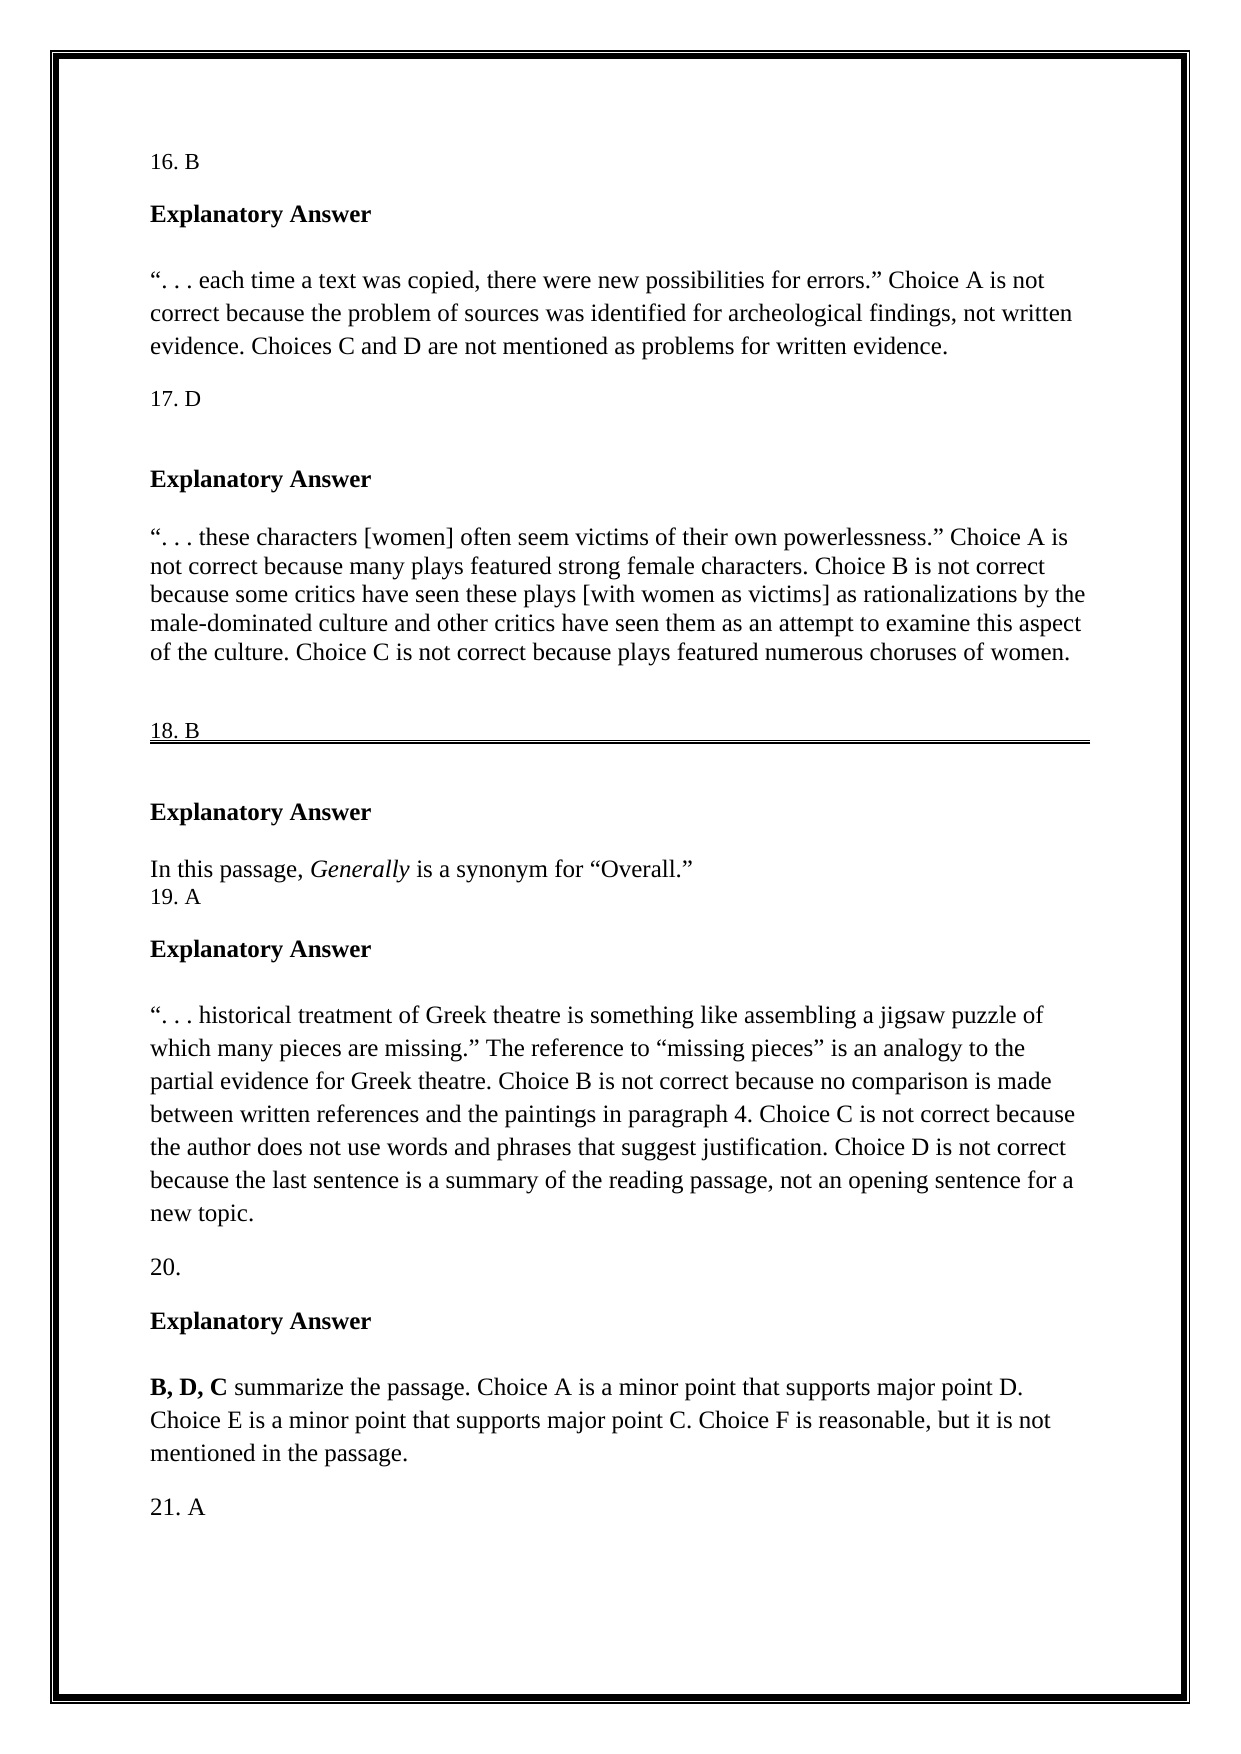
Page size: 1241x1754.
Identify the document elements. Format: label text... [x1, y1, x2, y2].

text Explanatory Answer “. . . these characters [women] often seem victims of their own powerlessness.” Choice A is not correct because many plays featured strong female characters. Choice B is not correct because some critics have seen these plays [with women as victims] as rationalizations by the male-dominated culture and other critics have seen them as an attempt to examine this aspect of the culture. Choice C is not correct because plays featured numerous choruses of women. [150, 464, 1090, 666]
text 21. A [150, 1492, 1090, 1520]
text 18. B [150, 717, 1090, 740]
text Explanatory Answer “. . . each time a text was copied, there were new possibilities for errors.” Choice A is not correct because the problem of sources was identified for archeological findings, not written evidence. Choices C and D are not mentioned as problems for written evidence. [150, 199, 1090, 359]
text 20. [150, 1252, 1090, 1281]
text 16. B [150, 148, 1090, 174]
text 19. A [150, 883, 1090, 909]
text Explanatory Answer “. . . historical treatment of Greek theatre is something like assembling a jigsaw puzzle of which many pieces are missing.” The reference to “missing pieces” is an analogy to the partial evidence for Greek theatre. Choice B is not correct because no comparison is made between written references and the paintings in paragraph 4. Choice C is not correct because the author does not use words and phrases that suggest justification. Choice D is not correct because the last sentence is a summary of the reading passage, not an opening sentence for a new topic. [150, 934, 1090, 1227]
text Explanatory Answer In this passage, Generally is a synonym for “Overall.” [150, 797, 1090, 883]
text 17. D [150, 385, 1090, 411]
text Explanatory Answer B, D, C summarize the passage. Choice A is a minor point that supports major point D. Choice E is a minor point that supports major point C. Choice F is reasonable, but it is not mentioned in the passage. [150, 1306, 1090, 1467]
